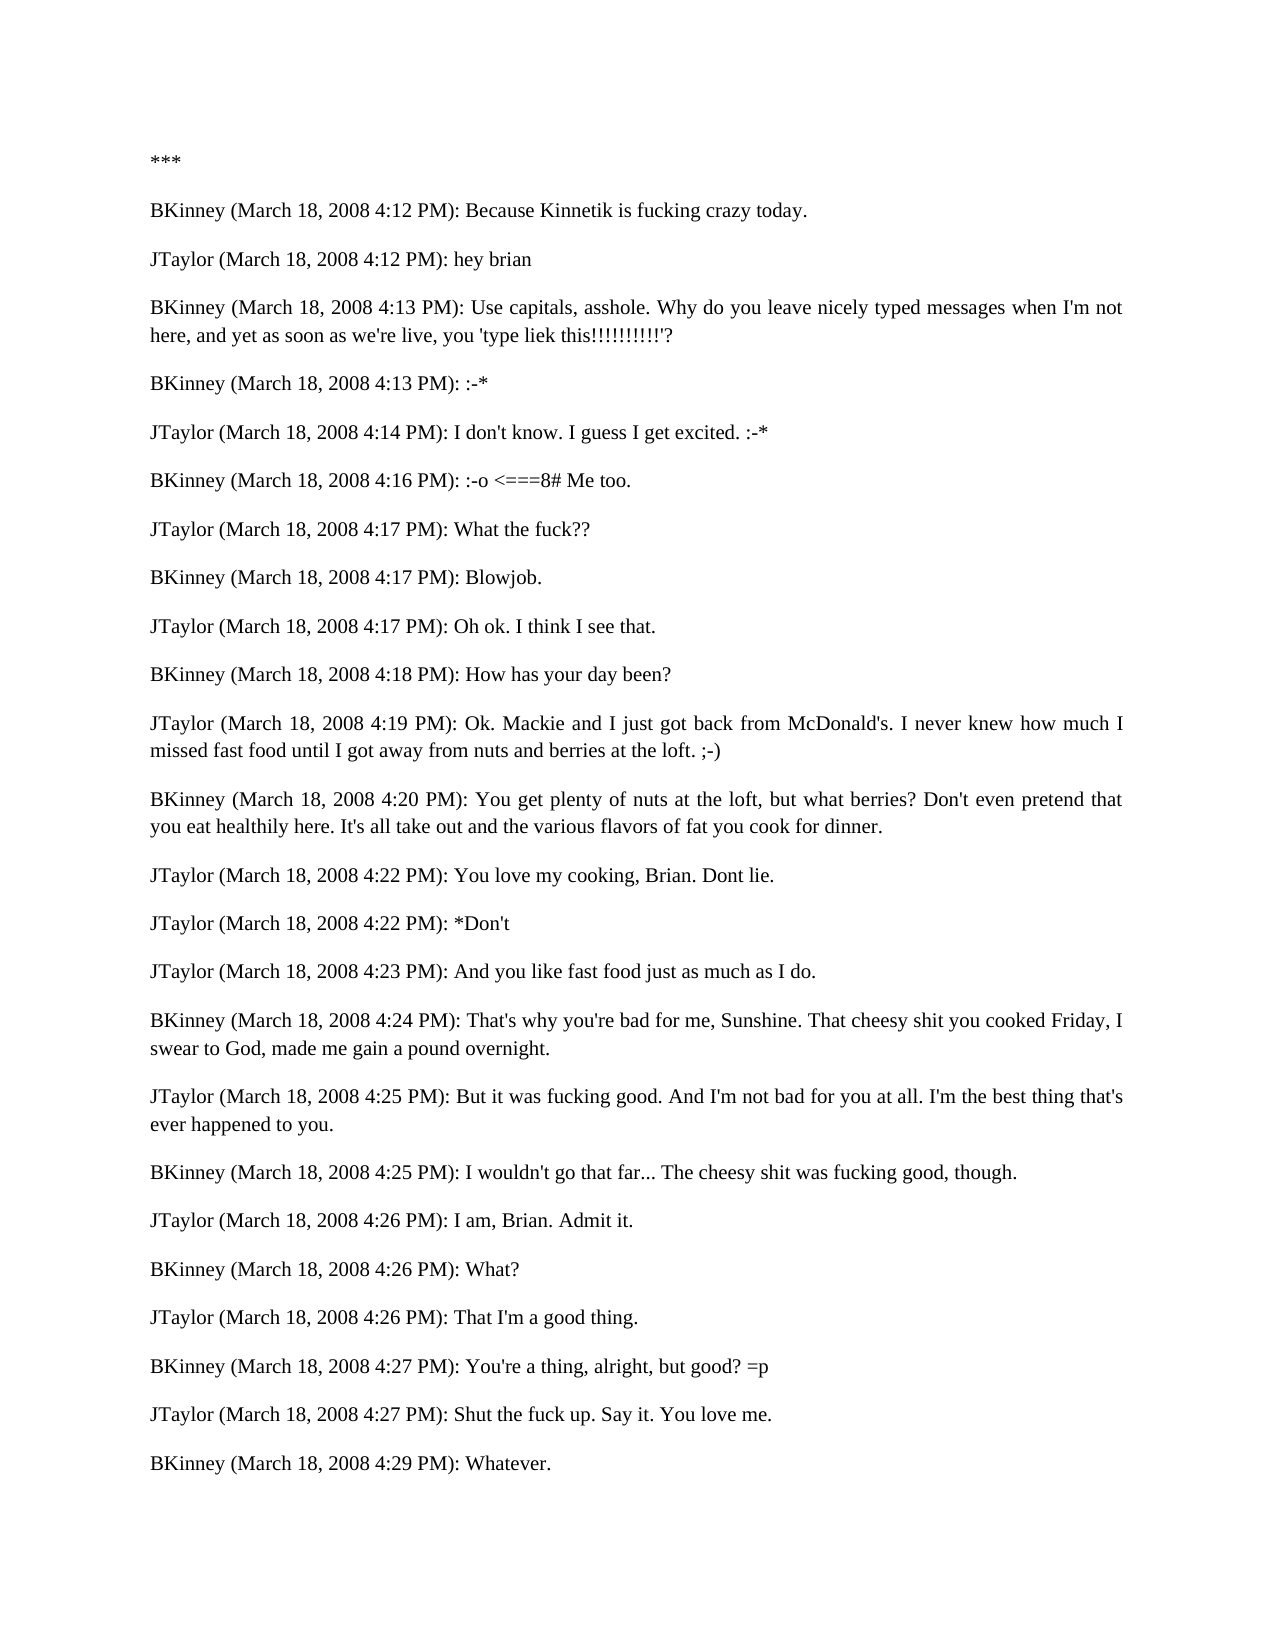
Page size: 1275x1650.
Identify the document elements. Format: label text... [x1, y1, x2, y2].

text BKinney (March 18, 2008 4:13 PM): :-* [150, 371, 1125, 395]
text BKinney (March 18, 2008 4:27 PM): You're a thing, alright, but good? =p [150, 1354, 1125, 1378]
text JTaylor (March 18, 2008 4:17 PM): What the fuck?? [150, 517, 1125, 541]
text JTaylor (March 18, 2008 4:12 PM): hey brian [150, 247, 1125, 271]
text BKinney (March 18, 2008 4:26 PM): What? [150, 1257, 1125, 1281]
text JTaylor (March 18, 2008 4:19 PM): Ok. Mackie and I just got back from McDonald's. I never knew how much I missed fast food until I got away from nuts and berries at the loft. ;-) [150, 710, 1125, 762]
text BKinney (March 18, 2008 4:17 PM): Blowjob. [150, 565, 1125, 589]
text JTaylor (March 18, 2008 4:23 PM): And you like fast food just as much as I do. [150, 959, 1125, 983]
text BKinney (March 18, 2008 4:25 PM): I wouldn't go that far... The cheesy shit was fucking good, though. [150, 1160, 1125, 1184]
text BKinney (March 18, 2008 4:16 PM): :-o <===8# Me too. [150, 468, 1125, 492]
text JTaylor (March 18, 2008 4:14 PM): I don't know. I guess I get excited. :-* [150, 420, 1125, 444]
text BKinney (March 18, 2008 4:20 PM): You get plenty of nuts at the loft, but what berries? Don't even pretend that you eat healthily here. It's all take out and the various flavors of fat you cook for dinner. [150, 786, 1125, 838]
text BKinney (March 18, 2008 4:18 PM): How has your day been? [150, 662, 1125, 686]
text BKinney (March 18, 2008 4:13 PM): Use capitals, asshole. Why do you leave nicely typed messages when I'm not here, and yet as soon as we're live, you 'type liek this!!!!!!!!!!'? [150, 295, 1125, 347]
text JTaylor (March 18, 2008 4:22 PM): *Don't [150, 911, 1125, 935]
text JTaylor (March 18, 2008 4:25 PM): But it was fucking good. And I'm not bad for you at all. I'm the best thing that's ever happened to you. [150, 1084, 1125, 1136]
text JTaylor (March 18, 2008 4:26 PM): I am, Brian. Admit it. [150, 1208, 1125, 1232]
text JTaylor (March 18, 2008 4:26 PM): That I'm a good thing. [150, 1305, 1125, 1329]
text JTaylor (March 18, 2008 4:27 PM): Shut the fuck up. Say it. You love me. [150, 1402, 1125, 1426]
text JTaylor (March 18, 2008 4:17 PM): Oh ok. I think I see that. [150, 613, 1125, 638]
text *** [150, 150, 1125, 174]
text BKinney (March 18, 2008 4:29 PM): Whatever. [150, 1451, 1125, 1474]
text BKinney (March 18, 2008 4:24 PM): That's why you're bad for me, Sunshine. That cheesy shit you cooked Friday, I swear to God, made me gain a pound overnight. [150, 1008, 1125, 1059]
text BKinney (March 18, 2008 4:12 PM): Because Kinnetik is fucking crazy today. [150, 198, 1125, 222]
text JTaylor (March 18, 2008 4:22 PM): You love my cooking, Brian. Dont lie. [150, 862, 1125, 887]
